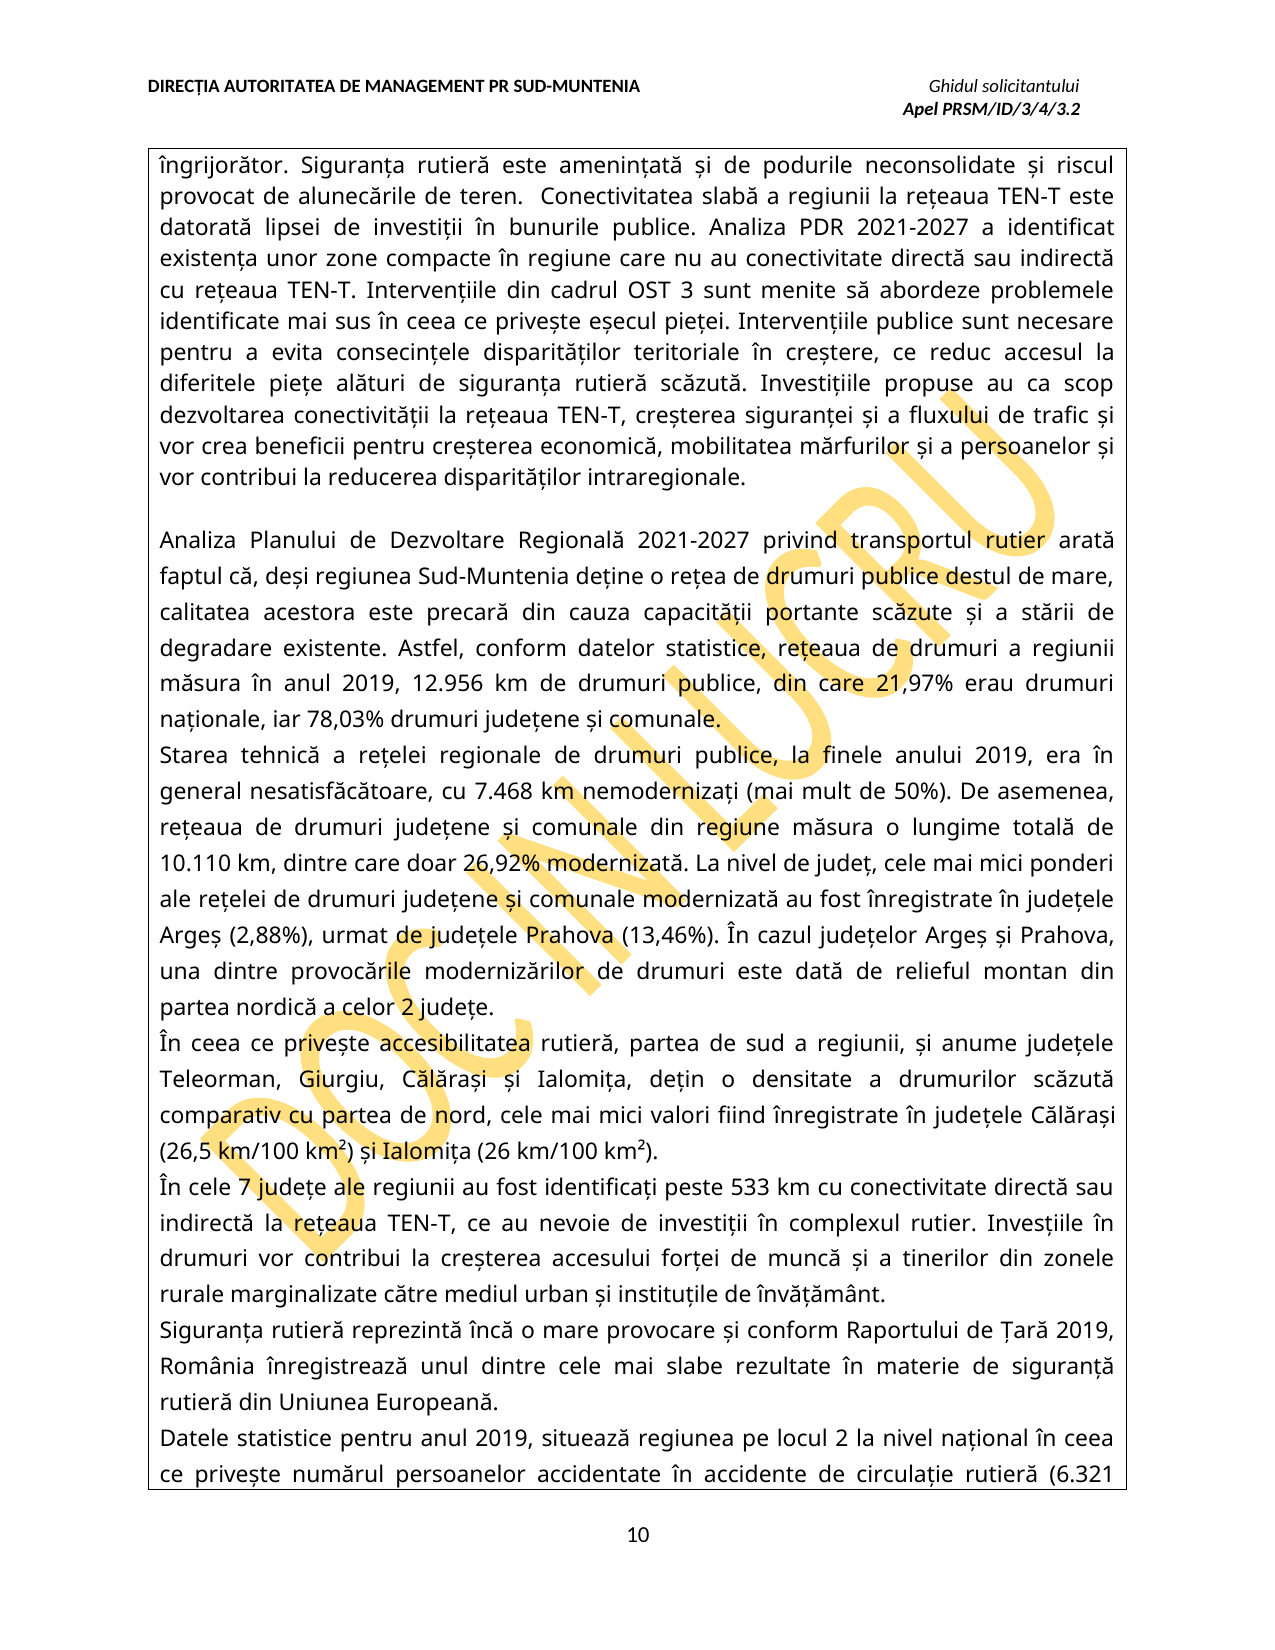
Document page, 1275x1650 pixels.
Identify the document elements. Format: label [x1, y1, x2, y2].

table_header [149, 149, 1126, 1489]
